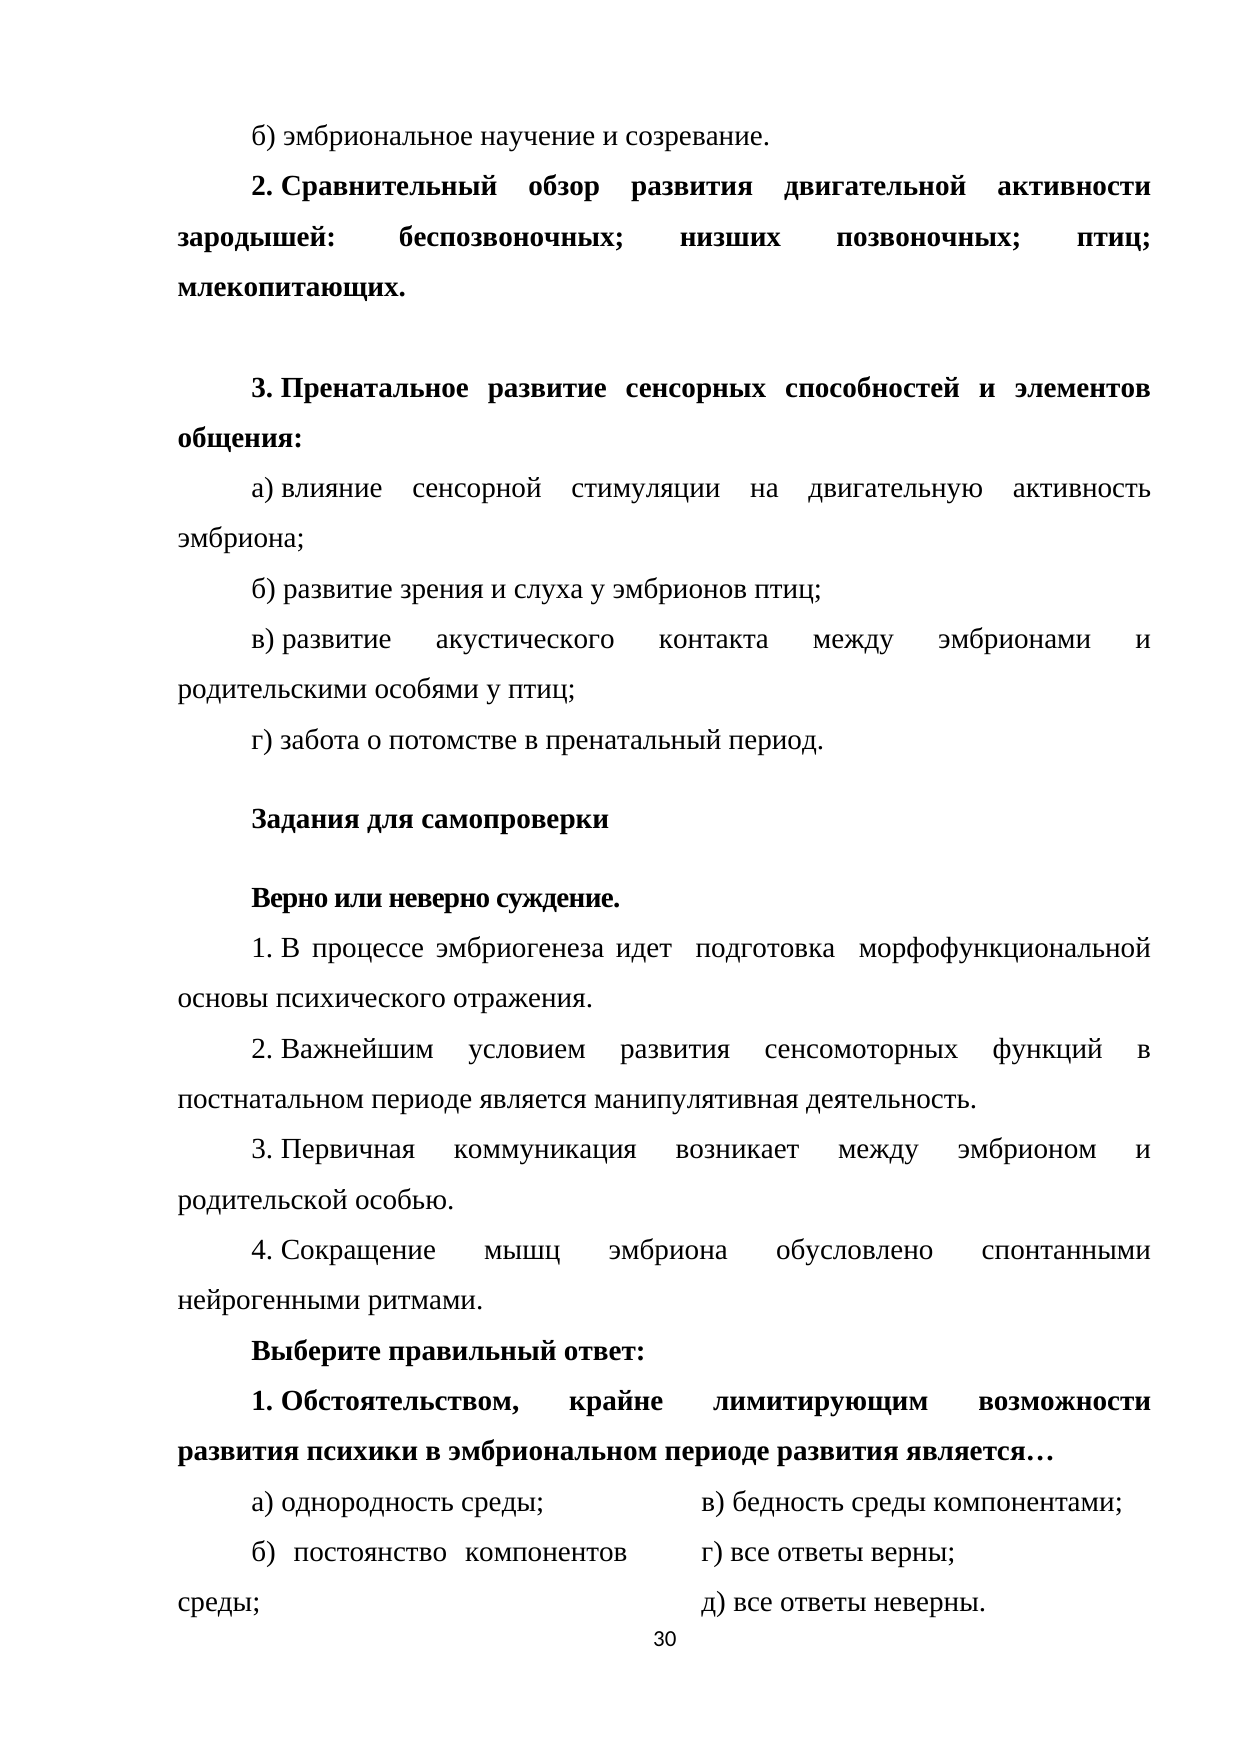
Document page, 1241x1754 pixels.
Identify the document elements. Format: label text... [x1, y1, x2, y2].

text Верно или неверно суждение. [177, 880, 1152, 913]
list Первичная коммуникация возникает между эмбрионом и родительской особью. [177, 1132, 1152, 1215]
text б) развитие зрения и слуха у эмбрионов птиц; [177, 571, 1152, 604]
text Выберите правильный ответ: [177, 1333, 1152, 1366]
text Задания для самопроверки [177, 801, 1152, 834]
text д) все ответы неверны. [701, 1584, 1152, 1618]
list Важнейшим условием развития сенсомоторных функций в постнатальном периоде является манипулятивная деятельность. [177, 1031, 1152, 1115]
list Сокращение мышц эмбриона обусловлено спонтанными нейрогенными ритмами. [177, 1232, 1152, 1316]
list Пренатальное развитие сенсорных способностей и элементов общения: [177, 370, 1152, 453]
list Обстоятельством, крайне лимитирующим возможности развития психики в эмбриональном периоде развития является… [177, 1383, 1152, 1467]
text а) однородность среды; [177, 1484, 627, 1517]
text б) постоянство компонентов среды; [177, 1534, 627, 1618]
text в) бедность среды компонентами; [701, 1484, 1152, 1517]
text а) влияние сенсорной стимуляции на двигательную активность эмбриона; [177, 470, 1152, 554]
text г) все ответы верны; [701, 1534, 1152, 1568]
text г) забота о потомстве в пренатальный период. [177, 722, 1152, 755]
list Сравнительный обзор развития двигательной активности зародышей: беспозвоночных; низших позвоночных; птиц; млекопитающих. [177, 168, 1152, 303]
text б) эмбриональное научение и созревание. [177, 118, 1152, 152]
text в) развитие акустического контакта между эмбрионами и родительскими особями у птиц; [177, 621, 1152, 705]
list В процессе эмбриогенеза идет подготовка морфофункциональной основы психического отражения. [177, 930, 1152, 1014]
